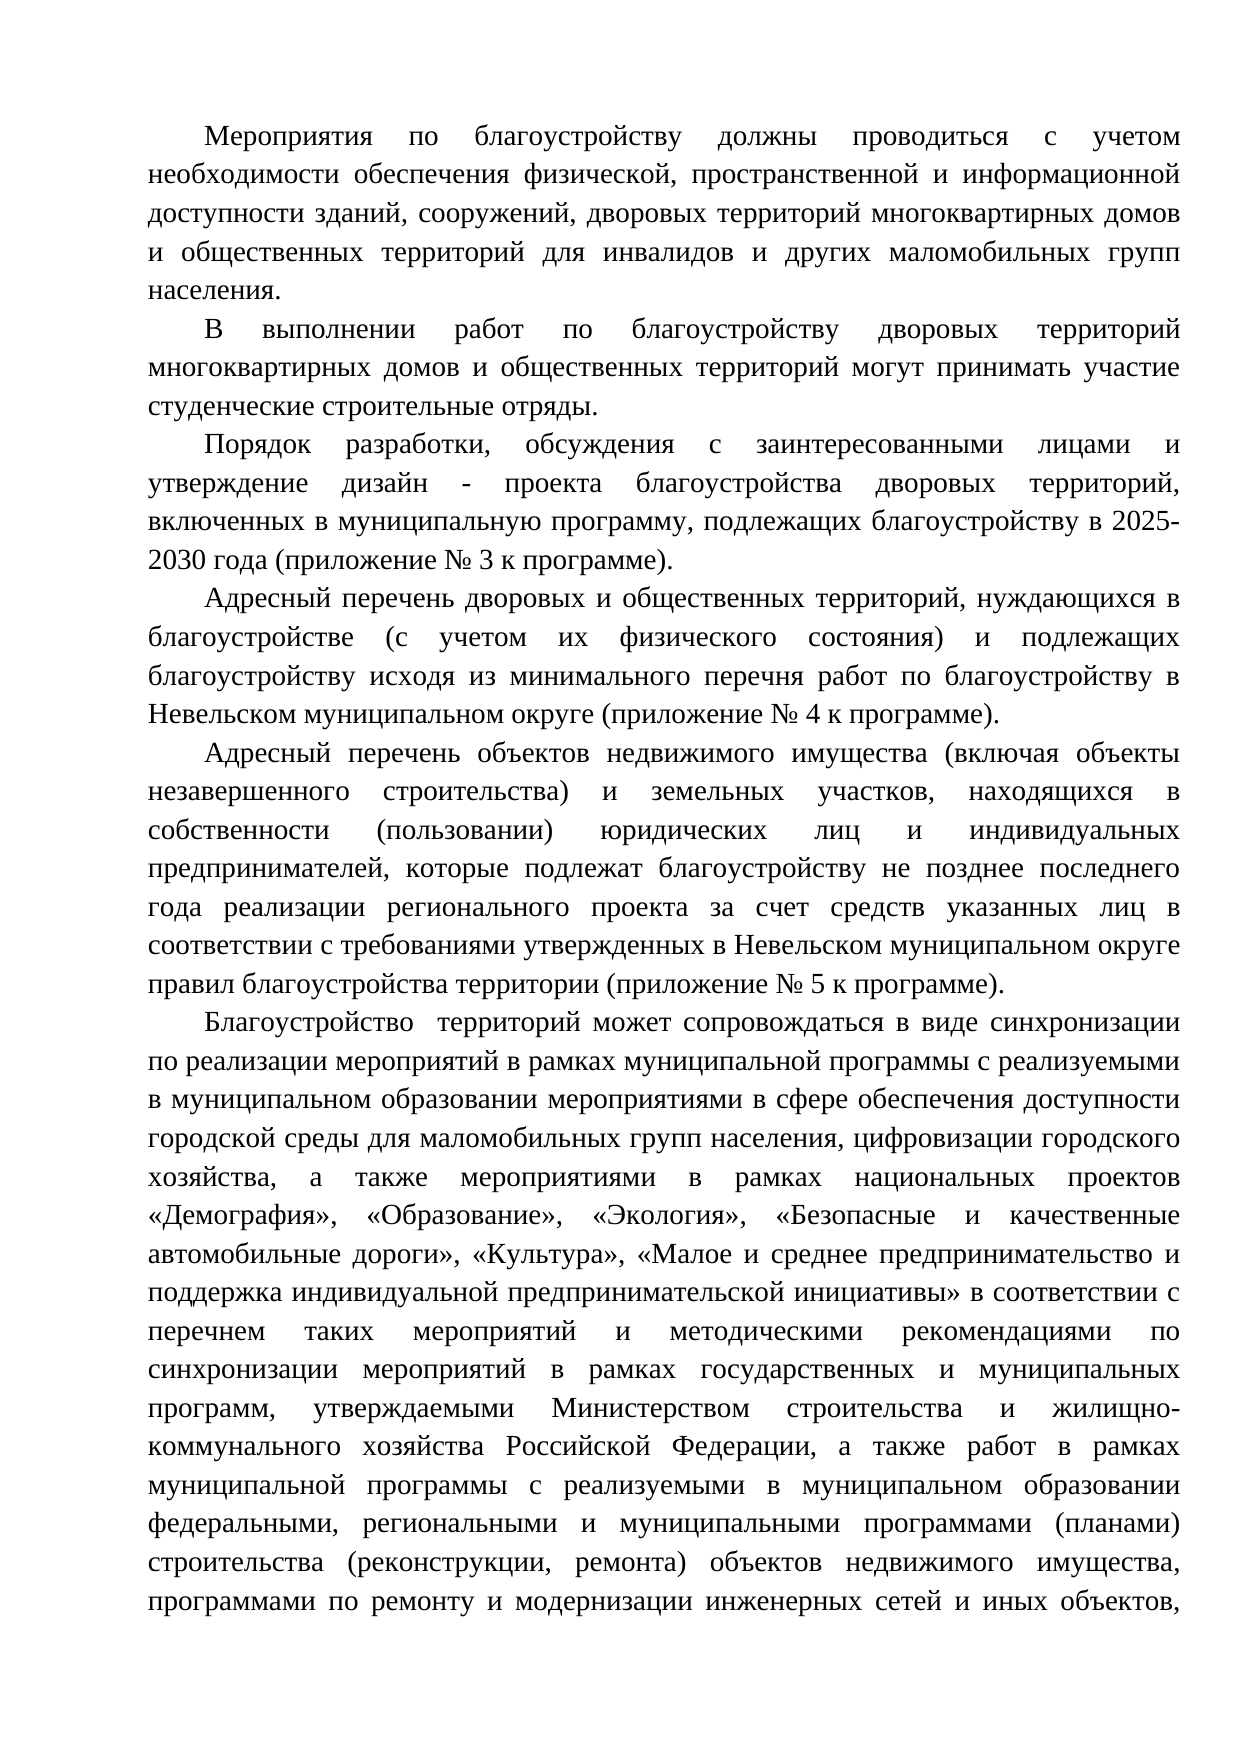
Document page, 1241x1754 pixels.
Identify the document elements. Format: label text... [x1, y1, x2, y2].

text Мероприятия по благоустройству должны проводиться с учетом необходимости обеспечения физической, пространственной и информационной доступности зданий, сооружений, дворовых территорий многоквартирных домов и общественных территорий для инвалидов и других маломобильных групп населения. [148, 118, 1181, 306]
text Порядок разработки, обсуждения с заинтересованными лицами и утверждение дизайн - проекта благоустройства дворовых территорий, включенных в муниципальную программу, подлежащих благоустройству в 2025-2030 года (приложение № 3 к программе). [148, 426, 1181, 576]
text Адресный перечень дворовых и общественных территорий, нуждающихся в благоустройстве (с учетом их физического состояния) и подлежащих благоустройству исходя из минимального перечня работ по благоустройству в Невельском муниципальном округе (приложение № 4 к программе). [148, 581, 1181, 730]
text В выполнении работ по благоустройству дворовых территорий многоквартирных домов и общественных территорий могут принимать участие студенческие строительные отряды. [148, 311, 1181, 421]
text Адресный перечень объектов недвижимого имущества (включая объекты незавершенного строительства) и земельных участков, находящихся в собственности (пользовании) юридических лиц и индивидуальных предпринимателей, которые подлежат благоустройству не позднее последнего года реализации регионального проекта за счет средств указанных лиц в соответствии с требованиями утвержденных в Невельском муниципальном округе правил благоустройства территории (приложение № 5 к программе). [148, 735, 1181, 999]
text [148, 1004, 1181, 1616]
